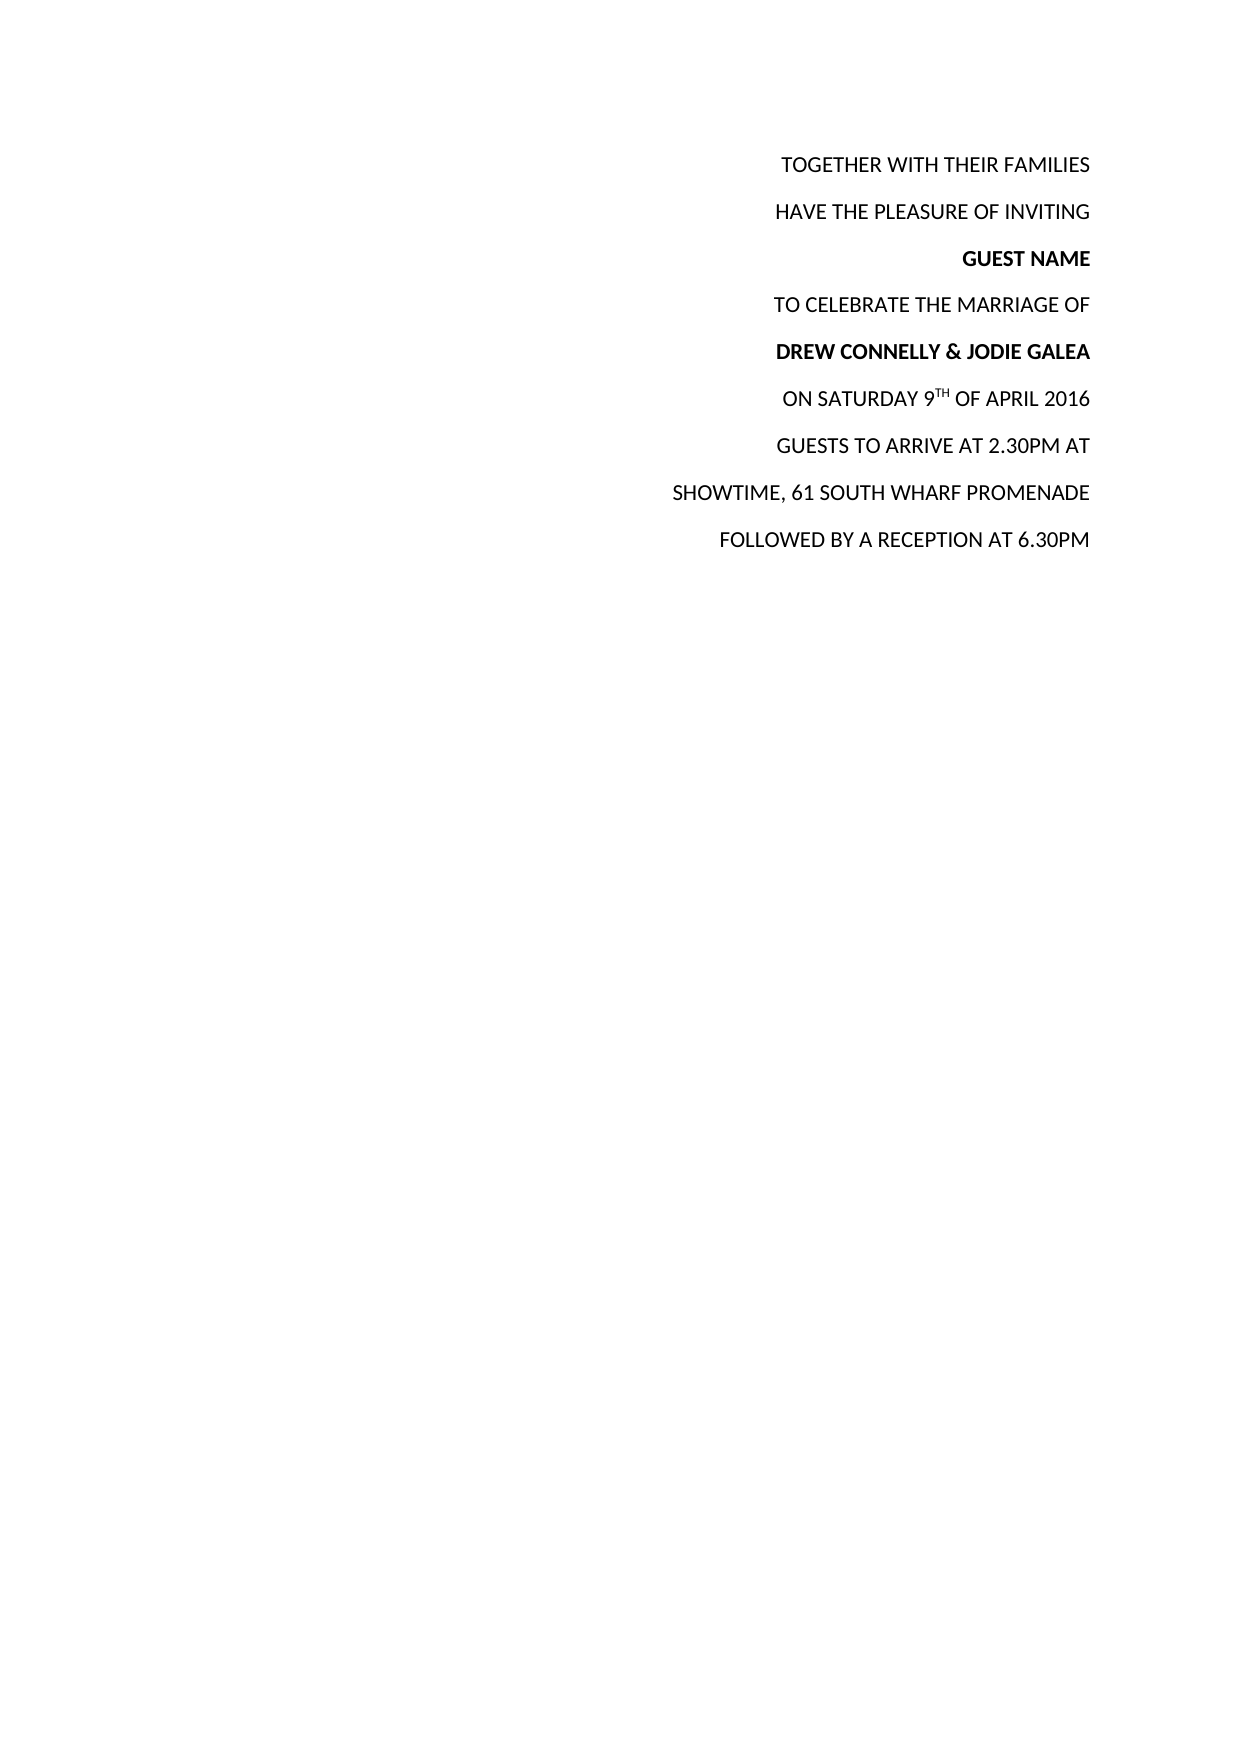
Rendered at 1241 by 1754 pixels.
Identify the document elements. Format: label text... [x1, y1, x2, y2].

text HAVE THE PLEASURE OF INVITING [150, 197, 1090, 225]
text TOGETHER WITH THEIR FAMILIES [150, 150, 1090, 178]
text GUESTS TO ARRIVE AT 2.30PM AT [150, 431, 1090, 459]
text FOLLOWED BY A RECEPTION AT 6.30PM [150, 525, 1090, 553]
text SHOWTIME, 61 SOUTH WHARF PROMENADE [150, 478, 1090, 506]
text TO CELEBRATE THE MARRIAGE OF [150, 291, 1090, 319]
text GUEST NAME [150, 244, 1090, 272]
text ON SATURDAY 9TH OF APRIL 2016 [150, 384, 1090, 412]
text DREW CONNELLY & JODIE GALEA [150, 337, 1090, 366]
